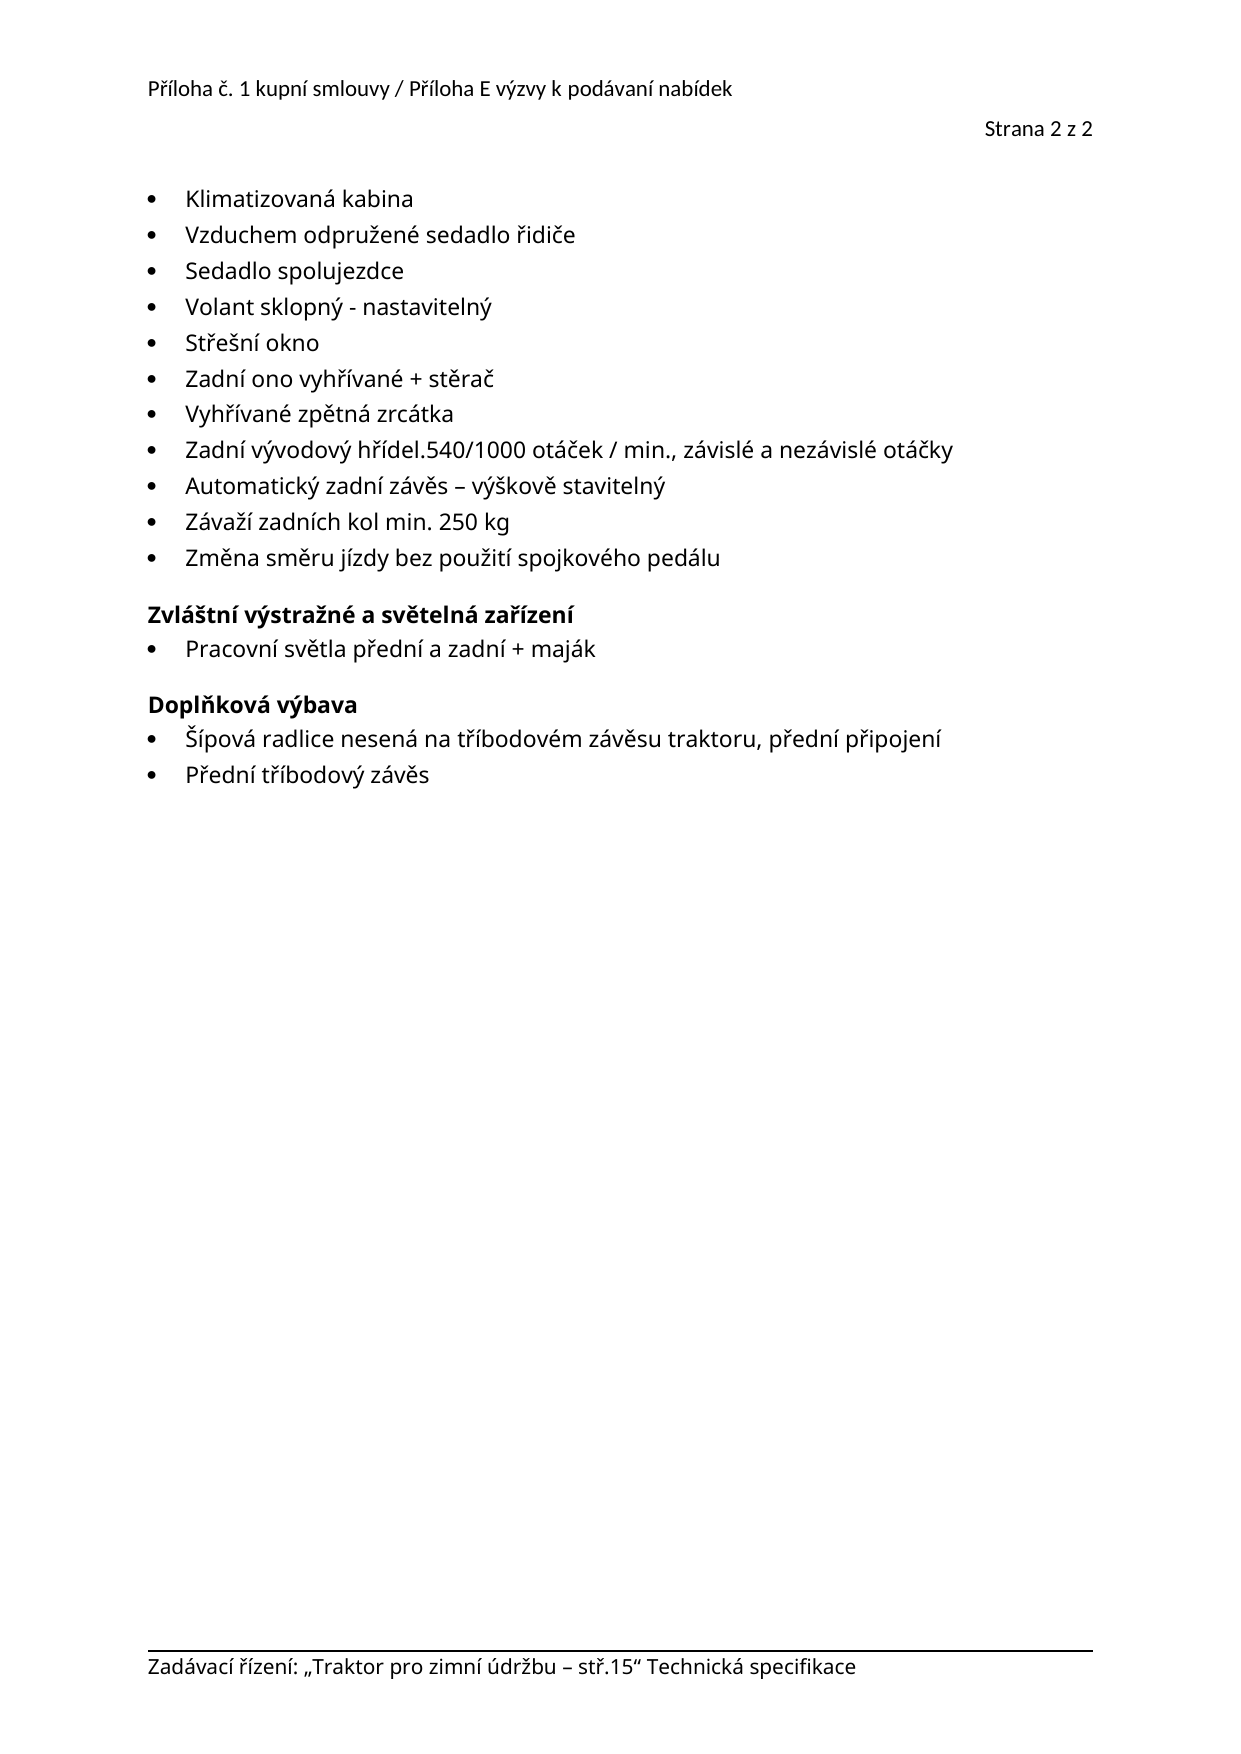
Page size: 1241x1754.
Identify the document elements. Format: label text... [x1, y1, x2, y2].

list Pracovní světla přední a zadní + maják [148, 633, 1093, 664]
list Změna směru jízdy bez použití spojkového pedálu [148, 542, 1093, 573]
list Závaží zadních kol min. 250 kg [148, 506, 1093, 537]
list Vzduchem odpružené sedadlo řidiče [148, 219, 1093, 250]
list Volant sklopný - nastavitelný [148, 291, 1093, 322]
list Automatický zadní závěs – výškově stavitelný [148, 470, 1093, 502]
list Střešní okno [148, 327, 1093, 358]
text Doplňková výbava [88, 689, 1152, 721]
list Sedadlo spolujezdce [148, 255, 1093, 286]
list Zadní ono vyhřívané + stěrač [148, 362, 1093, 394]
list Šípová radlice nesená na tříbodovém závěsu traktoru, přední připojení [148, 723, 1093, 754]
list Zadní vývodový hřídel.540/1000 otáček / min., závislé a nezávislé otáčky [148, 434, 1093, 466]
text Zvláštní výstražné a světelná zařízení [88, 599, 1152, 630]
list Vyhřívané zpětná zrcátka [148, 398, 1093, 430]
list Přední tříbodový závěs [148, 759, 1093, 790]
list Klimatizovaná kabina [148, 183, 1093, 214]
